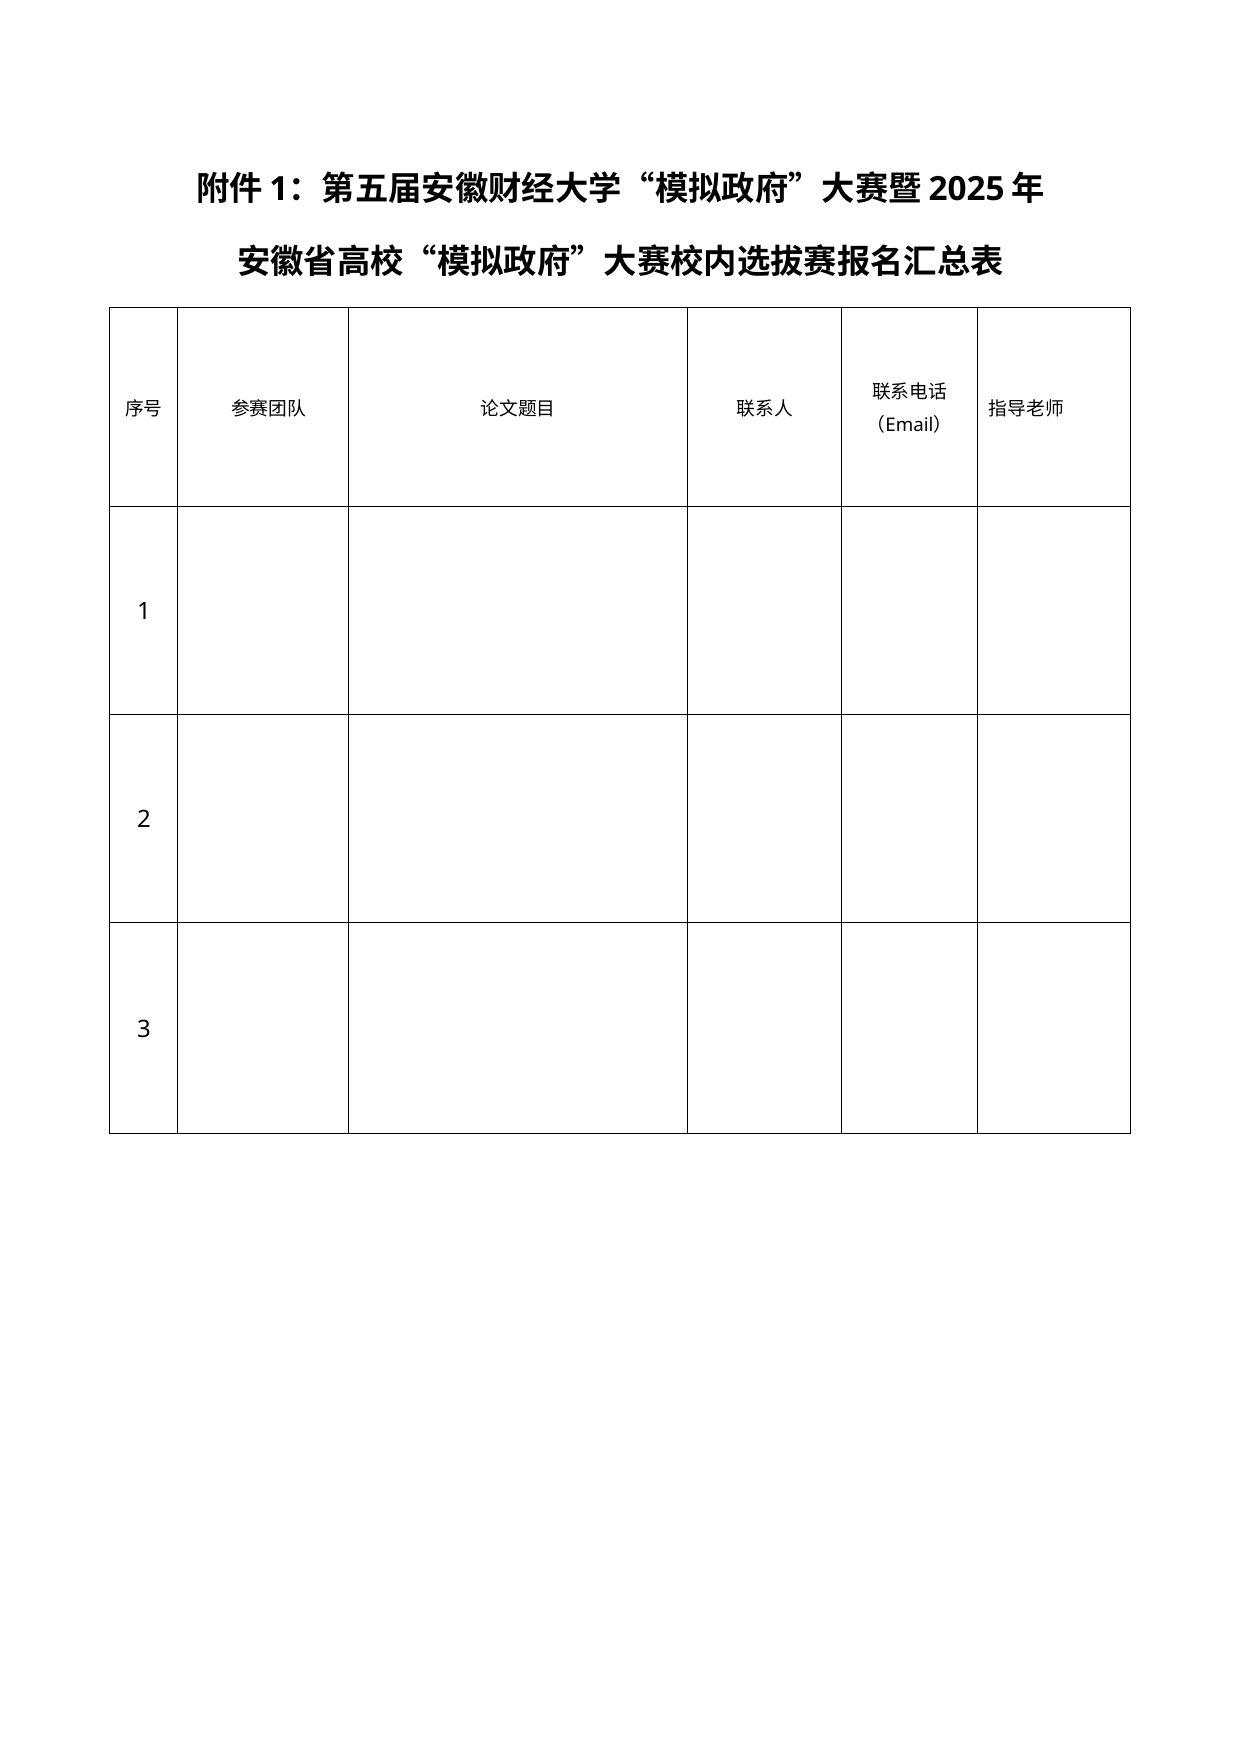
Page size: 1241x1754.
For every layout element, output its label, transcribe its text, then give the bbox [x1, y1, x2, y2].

table_header 联系人 [688, 308, 841, 506]
table_cell 1 [110, 507, 177, 714]
table_cell 2 [110, 715, 177, 922]
table_cell [178, 507, 348, 714]
table_cell [349, 923, 687, 1133]
table_cell [349, 507, 687, 714]
table_cell [842, 507, 977, 714]
text 附件1：第五届安徽财经大学“模拟政府”大赛暨2025年安徽省高校“模拟政府”大赛校内选拔赛报名汇总表 [187, 162, 1053, 283]
table_cell [842, 715, 977, 922]
table_cell [842, 923, 977, 1133]
table_cell [178, 923, 348, 1133]
table_header 参赛团队 [178, 308, 348, 506]
table_cell [978, 507, 1130, 714]
table_cell [349, 715, 687, 922]
table_header 序号 [110, 308, 177, 506]
table_cell [978, 923, 1130, 1133]
table_cell [178, 715, 348, 922]
table_cell [688, 507, 841, 714]
table_header 论文题目 [349, 308, 687, 506]
table_header 联系电话（Email） [842, 308, 977, 506]
table_cell [688, 923, 841, 1133]
table_cell [688, 715, 841, 922]
table_cell 3 [110, 923, 177, 1133]
table_cell [978, 715, 1130, 922]
table_header 指导老师 [978, 308, 1130, 506]
